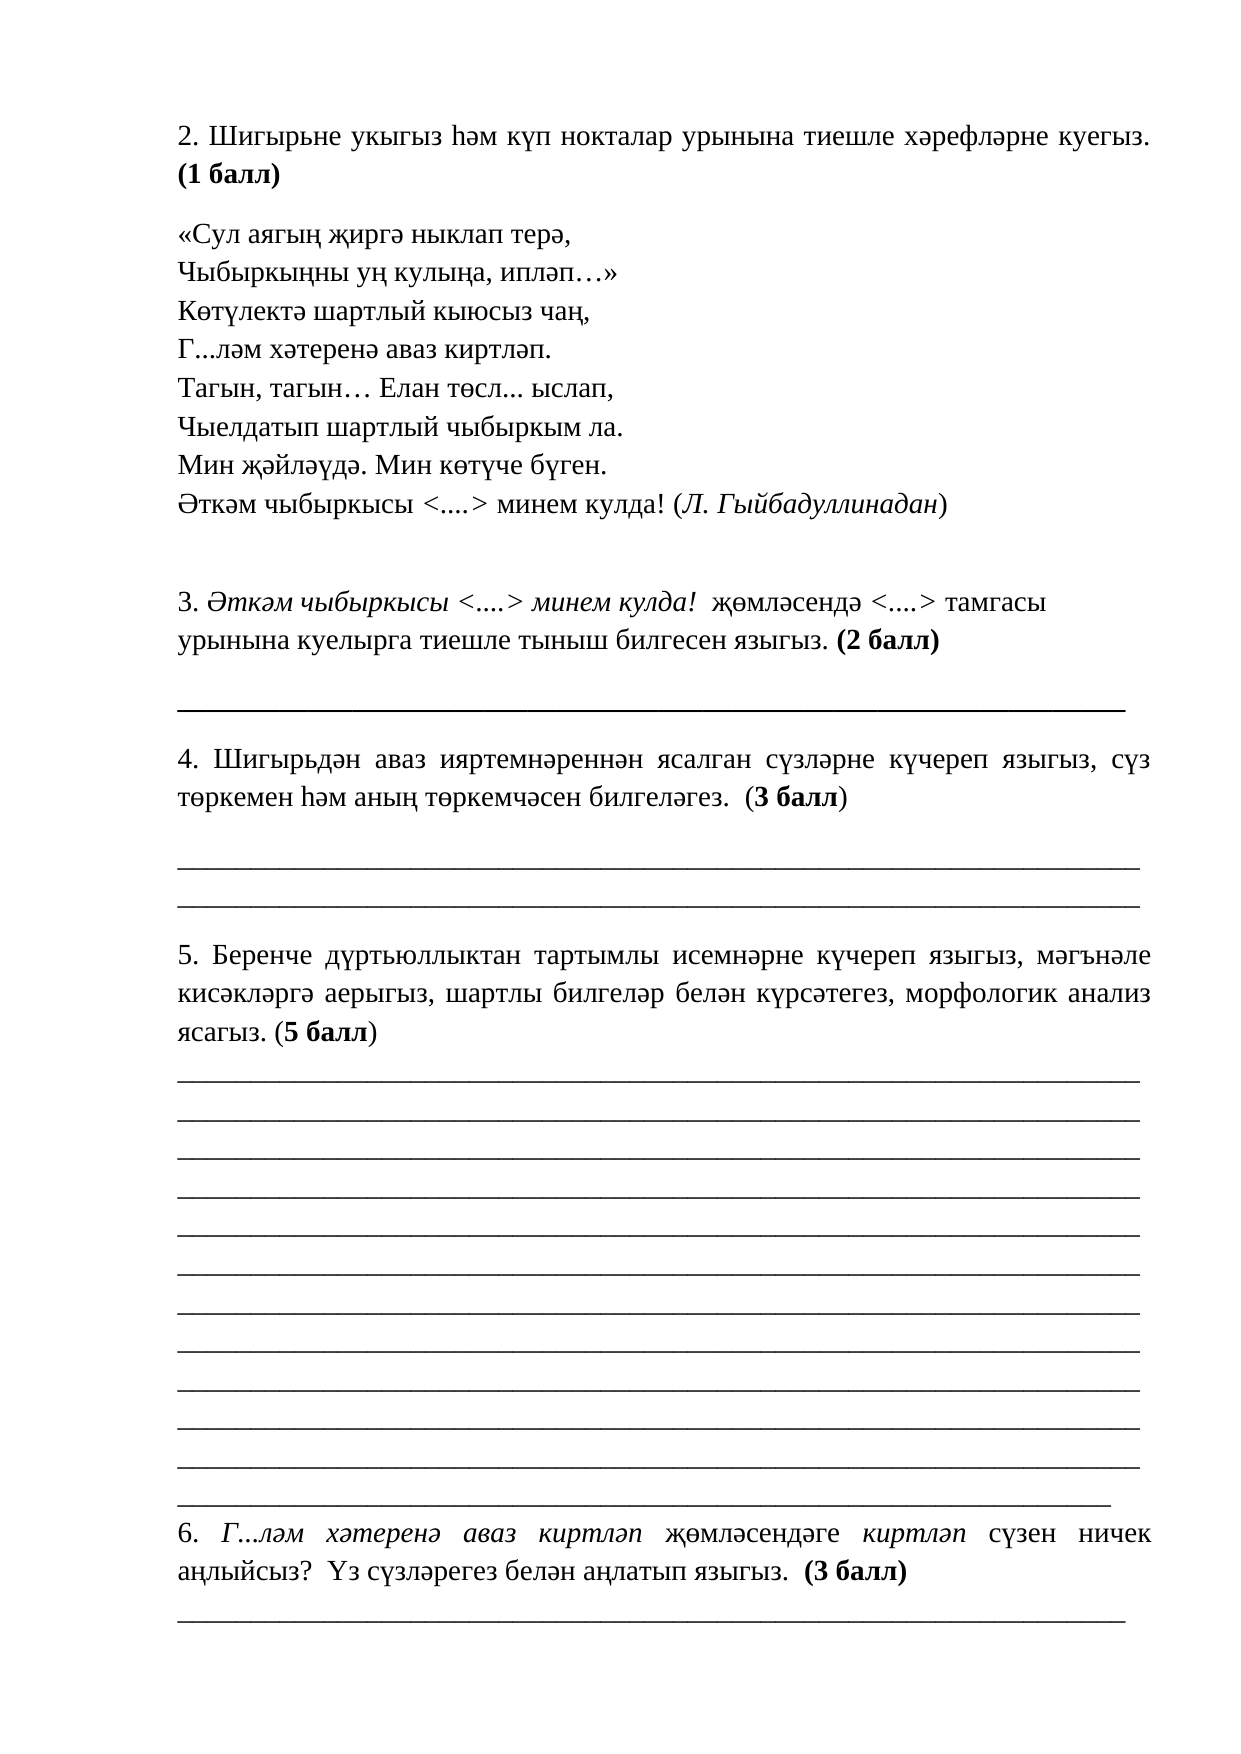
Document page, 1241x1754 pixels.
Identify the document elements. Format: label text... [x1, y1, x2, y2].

text _________________________________________________________________ [177, 682, 1152, 715]
text 4. Шигырьдән аваз ияртемнәреннән ясалган сүзләрне күчереп языгыз, сүз төркемен һәм аның төркемчәсен билгеләгез. (3 балл) [177, 741, 1152, 813]
text Мин җәйләүдә. Мин көтүче бүген. [177, 447, 1152, 481]
text Әткәм чыбыркысы <....> минем кулда! (Л. Гыйбадуллинадан) [177, 486, 1152, 519]
text «Сул аягың җиргә ныклап терә, [177, 216, 1152, 249]
text 2. Шигырьне укыгыз һәм күп нокталар урынына тиешле хәрефләрне куегыз. (1 балл) [177, 118, 1152, 190]
text Көтүлектә шартлый кыюсыз чаң, [177, 293, 1152, 327]
text 6. Г...ләм хәтеренә аваз киртләп җөмләсендәге киртләп сүзен ничек аңлыйсыз? Үз сүзләрегез белән аңлатып языгыз. (3 балл) [177, 1515, 1152, 1587]
text Тагын, тагын… Елан төсл... ыслап, [177, 370, 1152, 404]
text 3. Әткәм чыбыркысы <....> минем кулда! җөмләсендә <....> тамгасы урынына куелырга тиешле тыныш билгесен языгыз. (2 балл) [177, 584, 1152, 656]
text 5. Беренче дүртьюллыктан тартымлы исемнәрне күчереп языгыз, мәгънәле кисәкләргә аерыгыз, шартлы билгеләр белән күрсәтегез, морфологик анализ ясагыз. (5 балл) [177, 937, 1152, 1047]
text Чыелдатып шартлый чыбыркым ла. [177, 409, 1152, 442]
text _________________________________________________________________ [177, 1592, 1152, 1626]
text Чыбыркыңны уң кулыңа, ипләп…» [177, 254, 1152, 288]
text ____________________________________________________________________________________________________________________________________ [177, 839, 1152, 911]
text Г...ләм хәтеренә аваз киртләп. [177, 332, 1152, 365]
text ______________________________________________________________________________________________________________________________________________________________________________________________________________________________________________________________________________________________________________________________________________________________________________________________________________________________________________________________________________________________________________________________________________________________________________________________________________________________________________________________________________________________________________________________________________________________________________________________________________________ [177, 1052, 1152, 1510]
